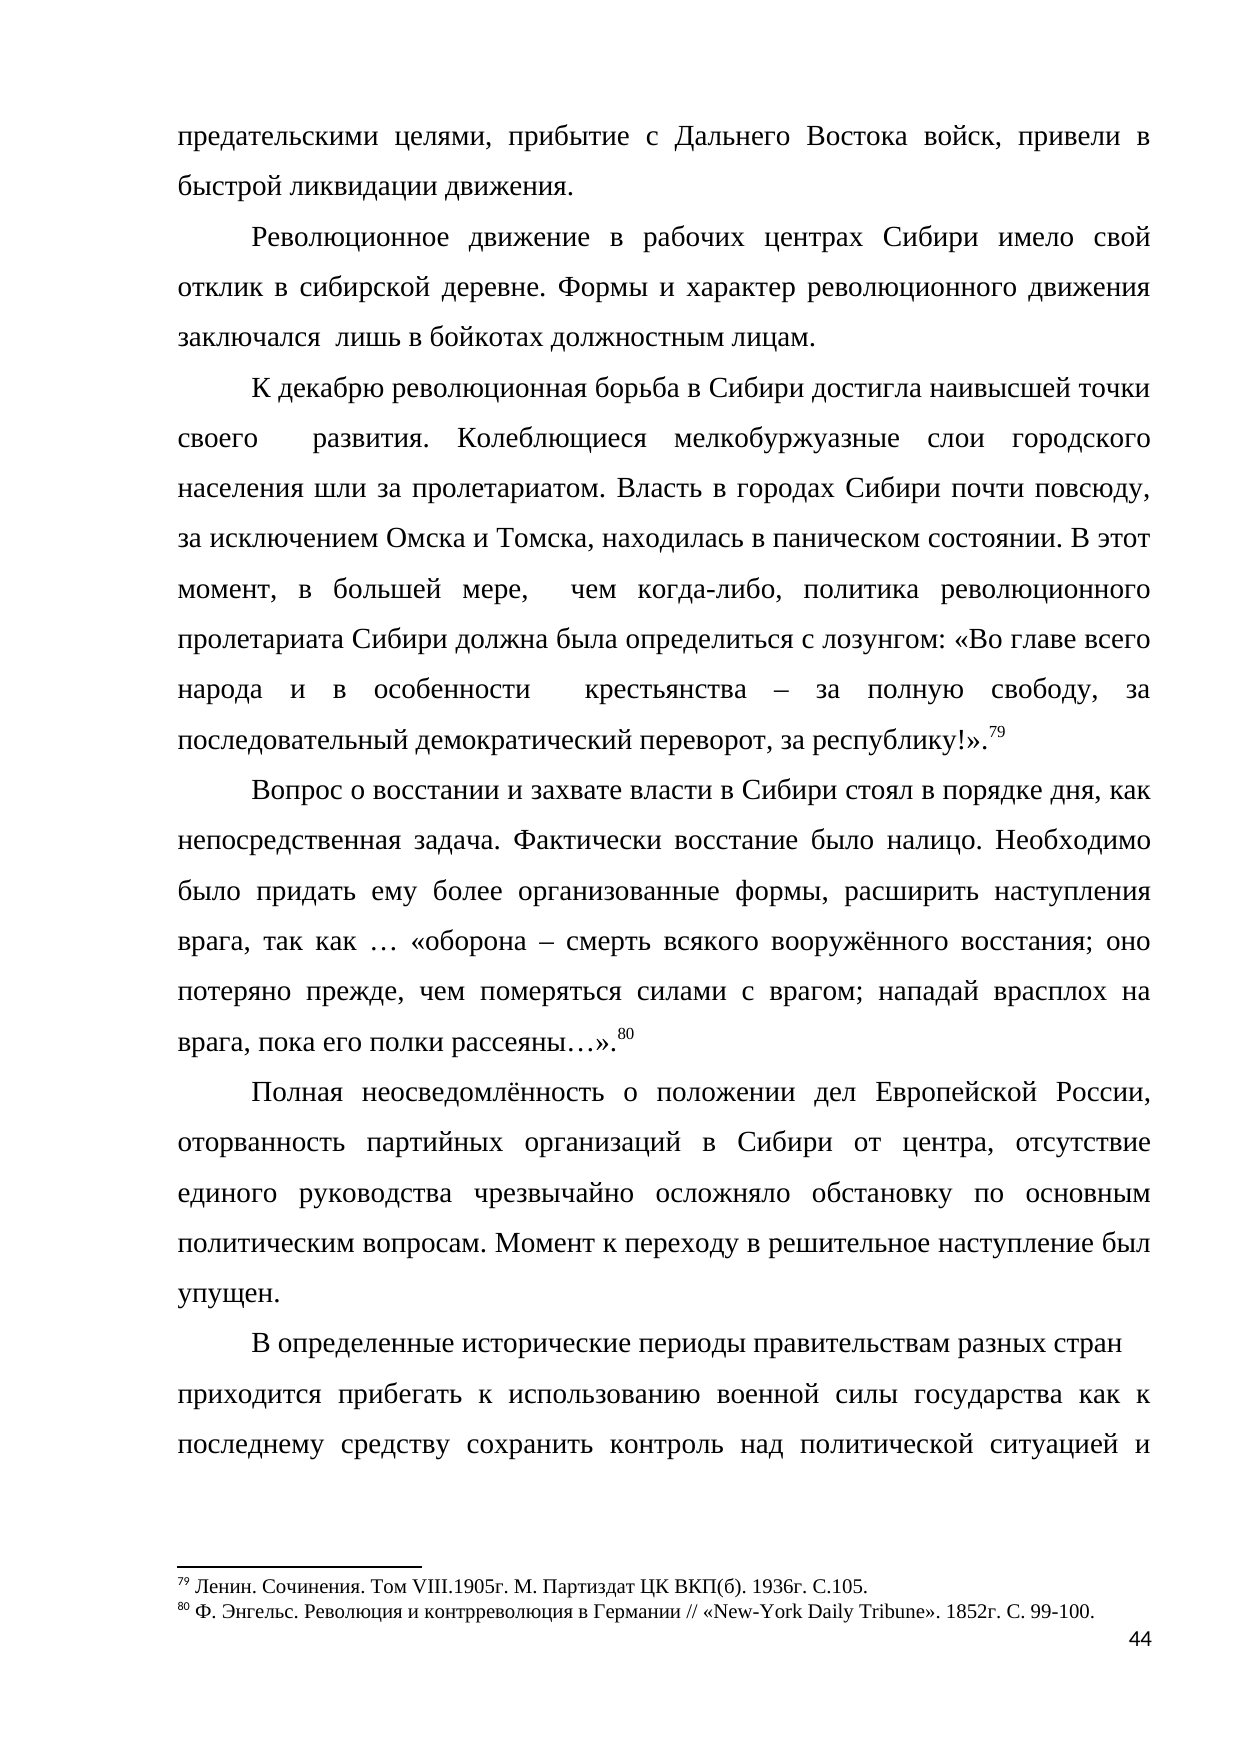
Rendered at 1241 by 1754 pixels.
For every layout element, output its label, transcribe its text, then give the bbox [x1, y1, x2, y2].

text Полная неосведомлённость о положении дел Европейской России, оторванность партийных организаций в Сибири от центра, отсутствие единого руководства чрезвычайно осложняло обстановку по основным политическим вопросам. Момент к переходу в решительное наступление был упущен. [177, 1074, 1152, 1309]
text В определенные исторические периоды правительствам разных стран [177, 1326, 1152, 1359]
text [177, 118, 1152, 202]
text Вопрос о восстании и захвате власти в Сибири стоял в порядке дня, как непосредственная задача. Фактически восстание было налицо. Необходимо было придать ему более организованные формы, расширить наступления врага, так как … «оборона – смерть всякого вооружённого восстания; оно потеряно прежде, чем померяться силами с врагом; нападай врасплох на врага, пока его полки рассеяны…». [177, 772, 1152, 1057]
text Революционное движение в рабочих центрах Сибири имело свой отклик в сибирской деревне. Формы и характер революционного движения заключался лишь в бойкотах должностным лицам. [177, 219, 1152, 353]
text К декабрю революционная борьба в Сибири достигла наивысшей точки своего развития. Колеблющиеся мелкобуржуазные слои городского населения шли за пролетариатом. Власть в городах Сибири почти повсюду, за исключением Омска и Томска, находилась в паническом состоянии. В этот момент, в большей мере, чем когда-либо, политика революционного пролетариата Сибири должна была определиться с лозунгом: «Во главе всего народа и в особенности крестьянства – за полную свободу, за последовательный демократический переворот, за республику!». [177, 370, 1152, 755]
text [177, 1376, 1152, 1460]
